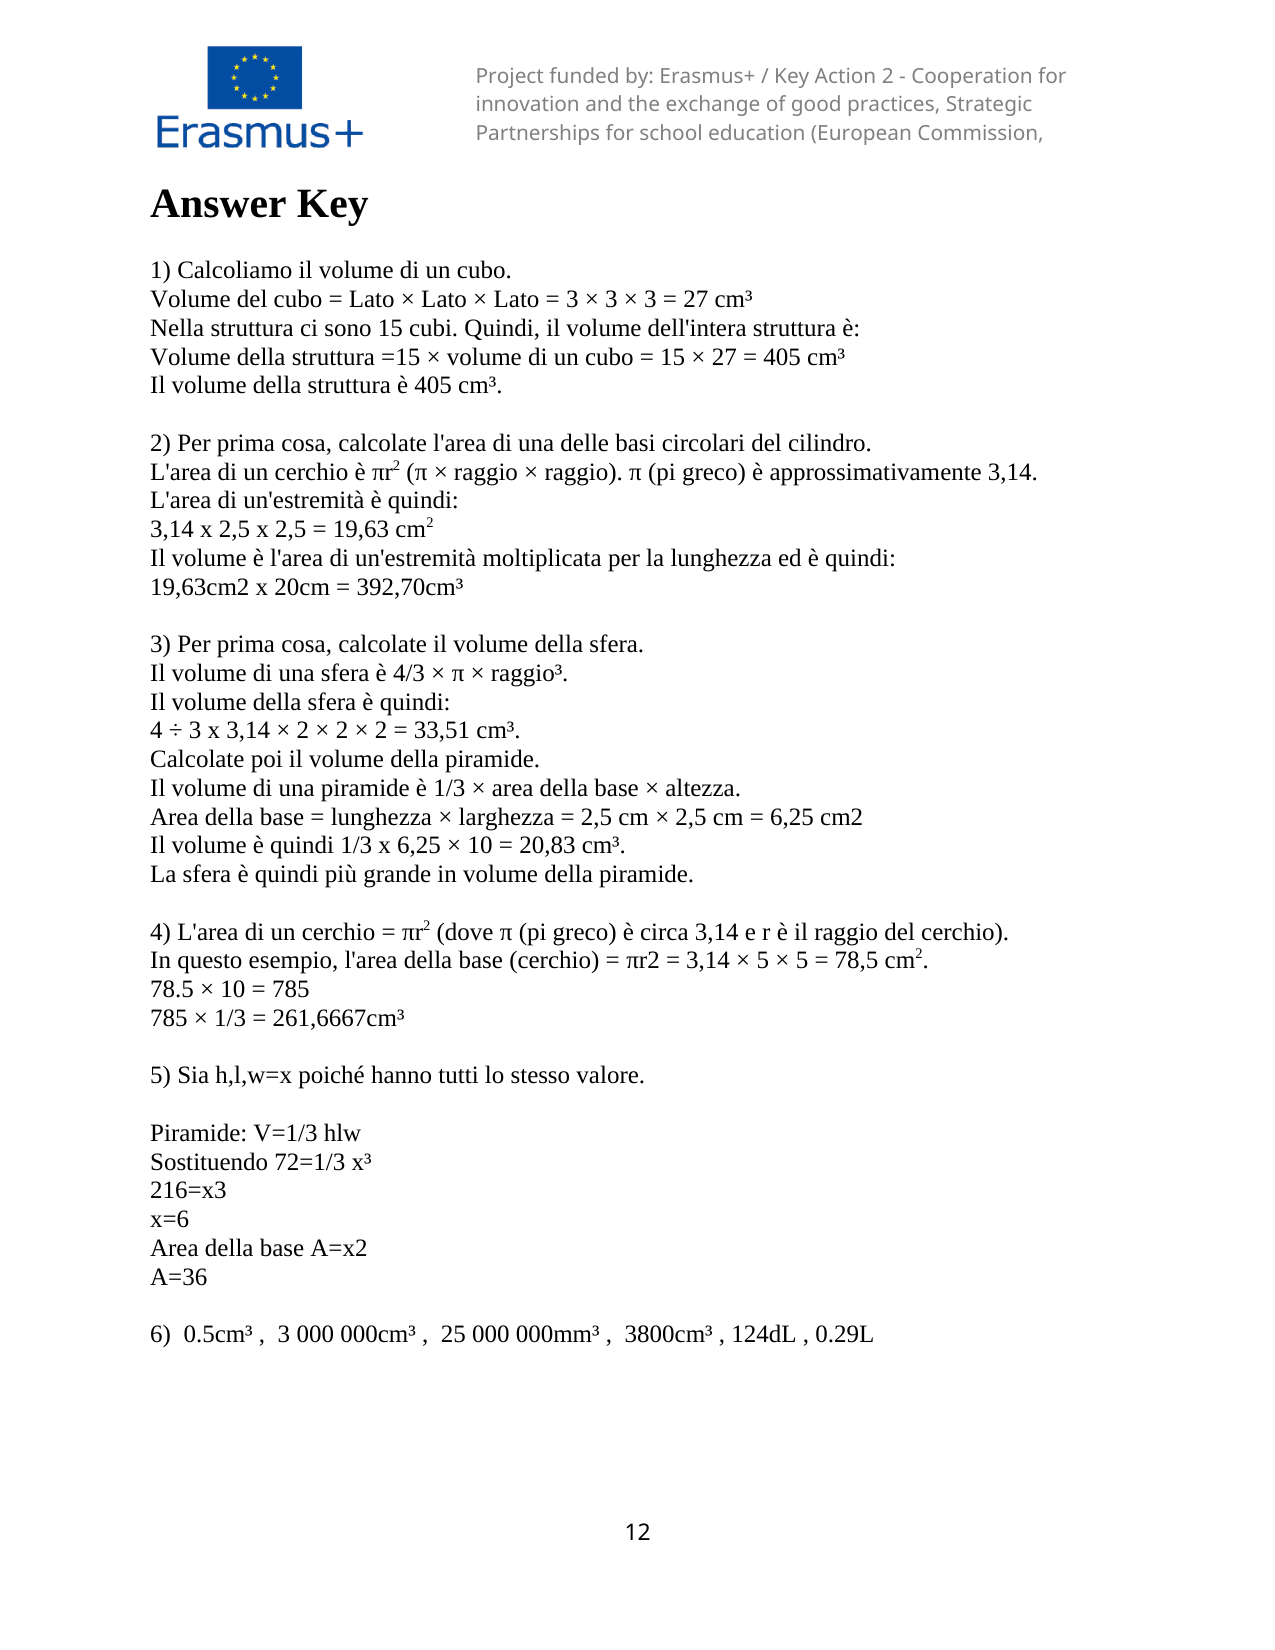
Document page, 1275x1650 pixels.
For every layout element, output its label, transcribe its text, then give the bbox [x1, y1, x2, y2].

text L'area di un cerchio è πr2 (π × raggio × raggio). π (pi greco) è approssimativamente 3,14. [150, 457, 1125, 485]
text A=36 [150, 1262, 1125, 1290]
text 785 × 1/3 = 261,6667cm³ [150, 1003, 1125, 1032]
text 78.5 × 10 = 785 [150, 974, 1125, 1003]
picture [150, 28, 366, 150]
text Calcolate poi il volume della piramide. [150, 744, 1125, 773]
text Volume della struttura =15 × volume di un cubo = 15 × 27 = 405 cm³ [150, 342, 1125, 370]
text Il volume è quindi 1/3 x 6,25 × 10 = 20,83 cm³. [150, 830, 1125, 859]
text Area della base A=x2 [150, 1233, 1125, 1262]
text In questo esempio, l'area della base (cerchio) = πr2 = 3,14 × 5 × 5 = 78,5 cm2. [150, 945, 1125, 974]
text 216=x3 [150, 1175, 1125, 1204]
text 4) L'area di un cerchio = πr2 (dove π (pi greco) è circa 3,14 e r è il raggio del cerchio). [150, 917, 1125, 945]
text Answer Key [150, 179, 1125, 227]
text 6) 0.5cm³ , 3 000 000cm³ , 25 000 000mm³ , 3800cm³ , 124dL , 0.29L [150, 1319, 1125, 1348]
text Piramide: V=1/3 hlw [150, 1118, 1125, 1147]
text 3,14 x 2,5 x 2,5 = 19,63 cm2 [150, 514, 1125, 543]
text 1) Calcoliamo il volume di un cubo. [150, 255, 1125, 284]
text L'area di un'estremità è quindi: [150, 485, 1125, 514]
text x=6 [150, 1204, 1125, 1233]
text Volume del cubo = Lato × Lato × Lato = 3 × 3 × 3 = 27 cm³ [150, 284, 1125, 313]
text Il volume di una piramide è 1/3 × area della base × altezza. [150, 773, 1125, 802]
text Il volume è l'area di un'estremità moltiplicata per la lunghezza ed è quindi: [150, 543, 1125, 572]
text La sfera è quindi più grande in volume della piramide. [150, 859, 1125, 888]
text Il volume della struttura è 405 cm³. [150, 370, 1125, 399]
text Area della base = lunghezza × larghezza = 2,5 cm × 2,5 cm = 6,25 cm2 [150, 802, 1125, 830]
text Il volume di una sfera è 4/3 × π × raggio³. [150, 658, 1125, 687]
text Sostituendo 72=1/3 x³ [150, 1147, 1125, 1175]
text 5) Sia h,l,w=x poiché hanno tutti lo stesso valore. [150, 1060, 1125, 1089]
text Nella struttura ci sono 15 cubi. Quindi, il volume dell'intera struttura è: [150, 313, 1125, 342]
text 2) Per prima cosa, calcolate l'area di una delle basi circolari del cilindro. [150, 428, 1125, 457]
text 19,63cm2 x 20cm = 392,70cm³ [150, 572, 1125, 600]
text 3) Per prima cosa, calcolate il volume della sfera. [150, 629, 1125, 658]
text 4 ÷ 3 x 3,14 × 2 × 2 × 2 = 33,51 cm³. [150, 715, 1125, 744]
text Il volume della sfera è quindi: [150, 687, 1125, 715]
